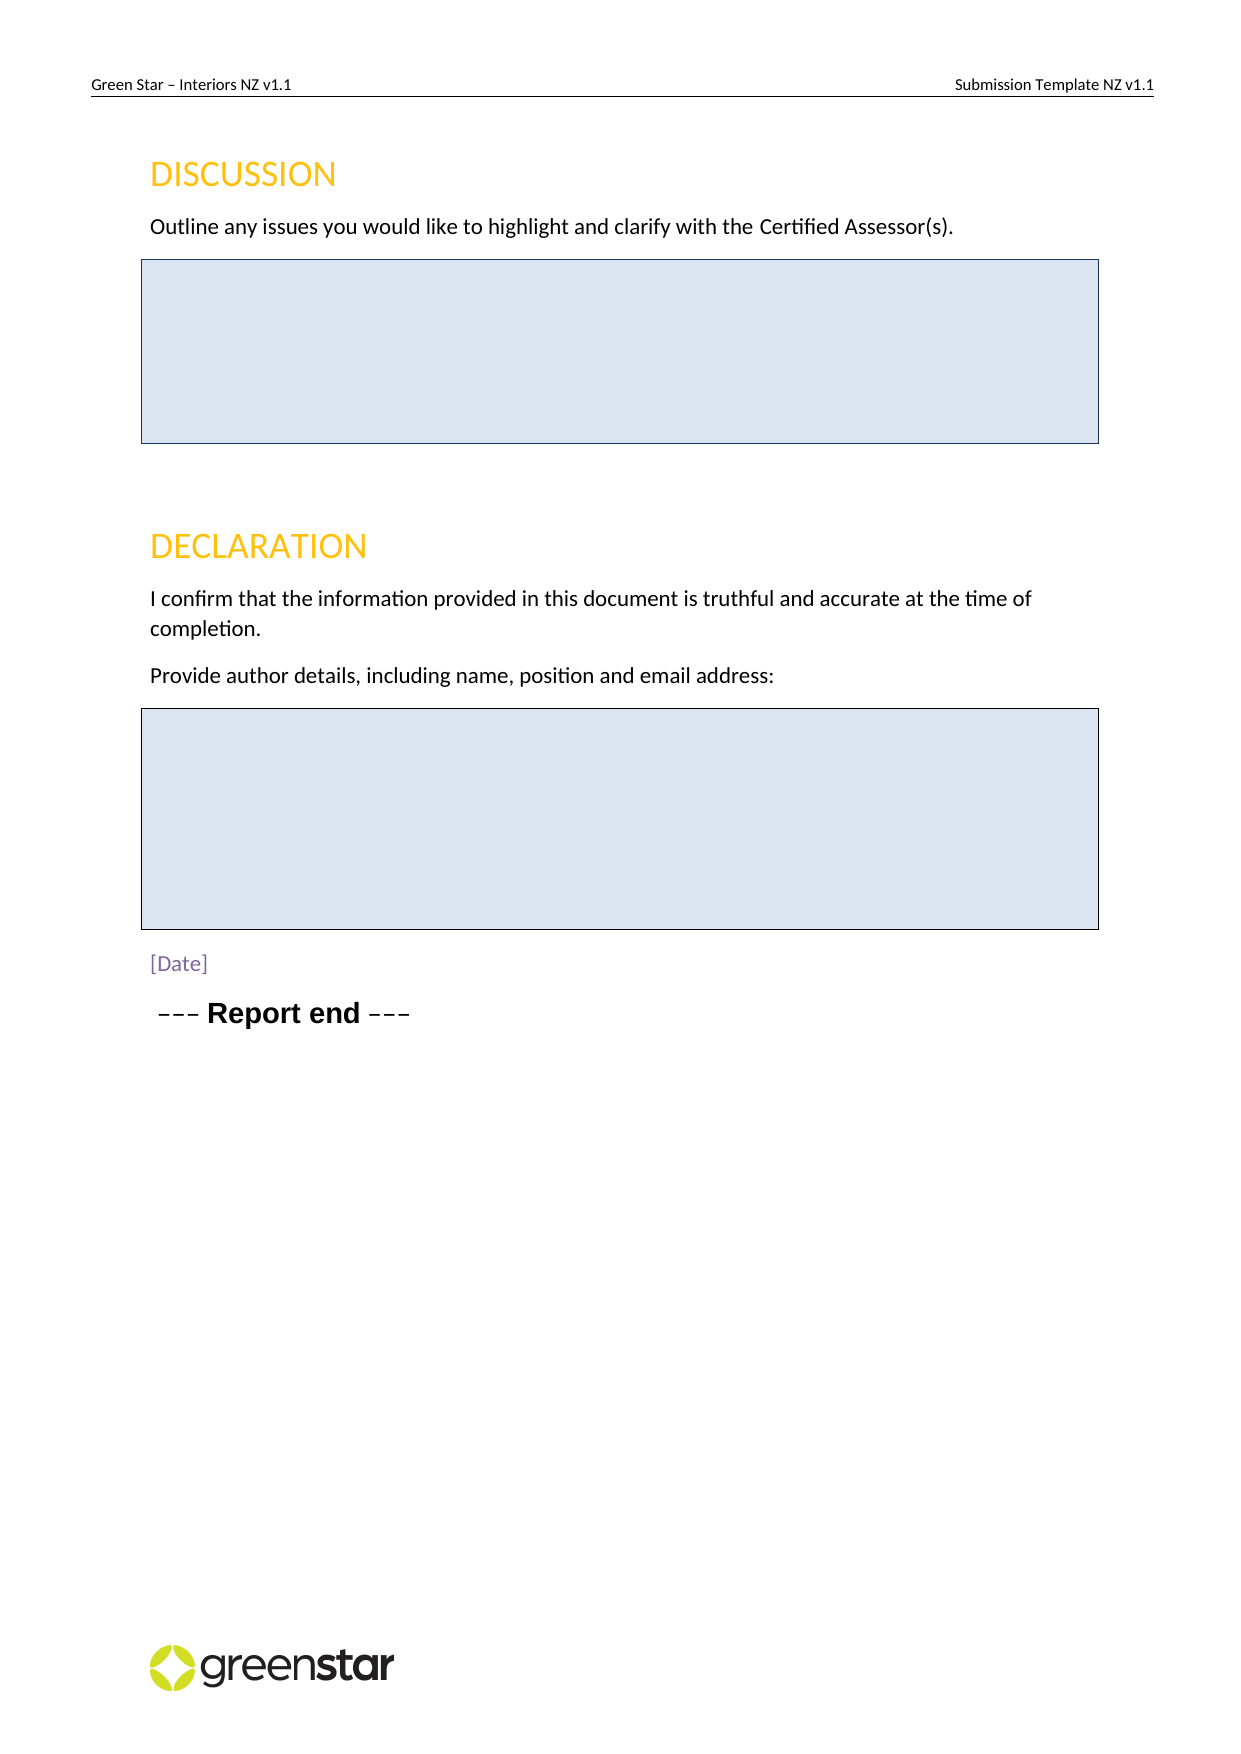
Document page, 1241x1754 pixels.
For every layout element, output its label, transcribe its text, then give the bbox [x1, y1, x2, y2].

text I confirm that the information provided in this document is truthful and accurate at the time of completion. [150, 584, 1090, 642]
subtitle DISCUSSION [150, 150, 1090, 196]
text Provide author details, including name, position and email address: [150, 661, 1090, 689]
text Outline any issues you would like to highlight and clarify with the Certified Assessor(s). [150, 212, 1090, 241]
text ––– Report end ––– [150, 996, 1090, 1031]
subtitle DECLARATION [150, 522, 1090, 567]
picture [150, 1645, 394, 1691]
